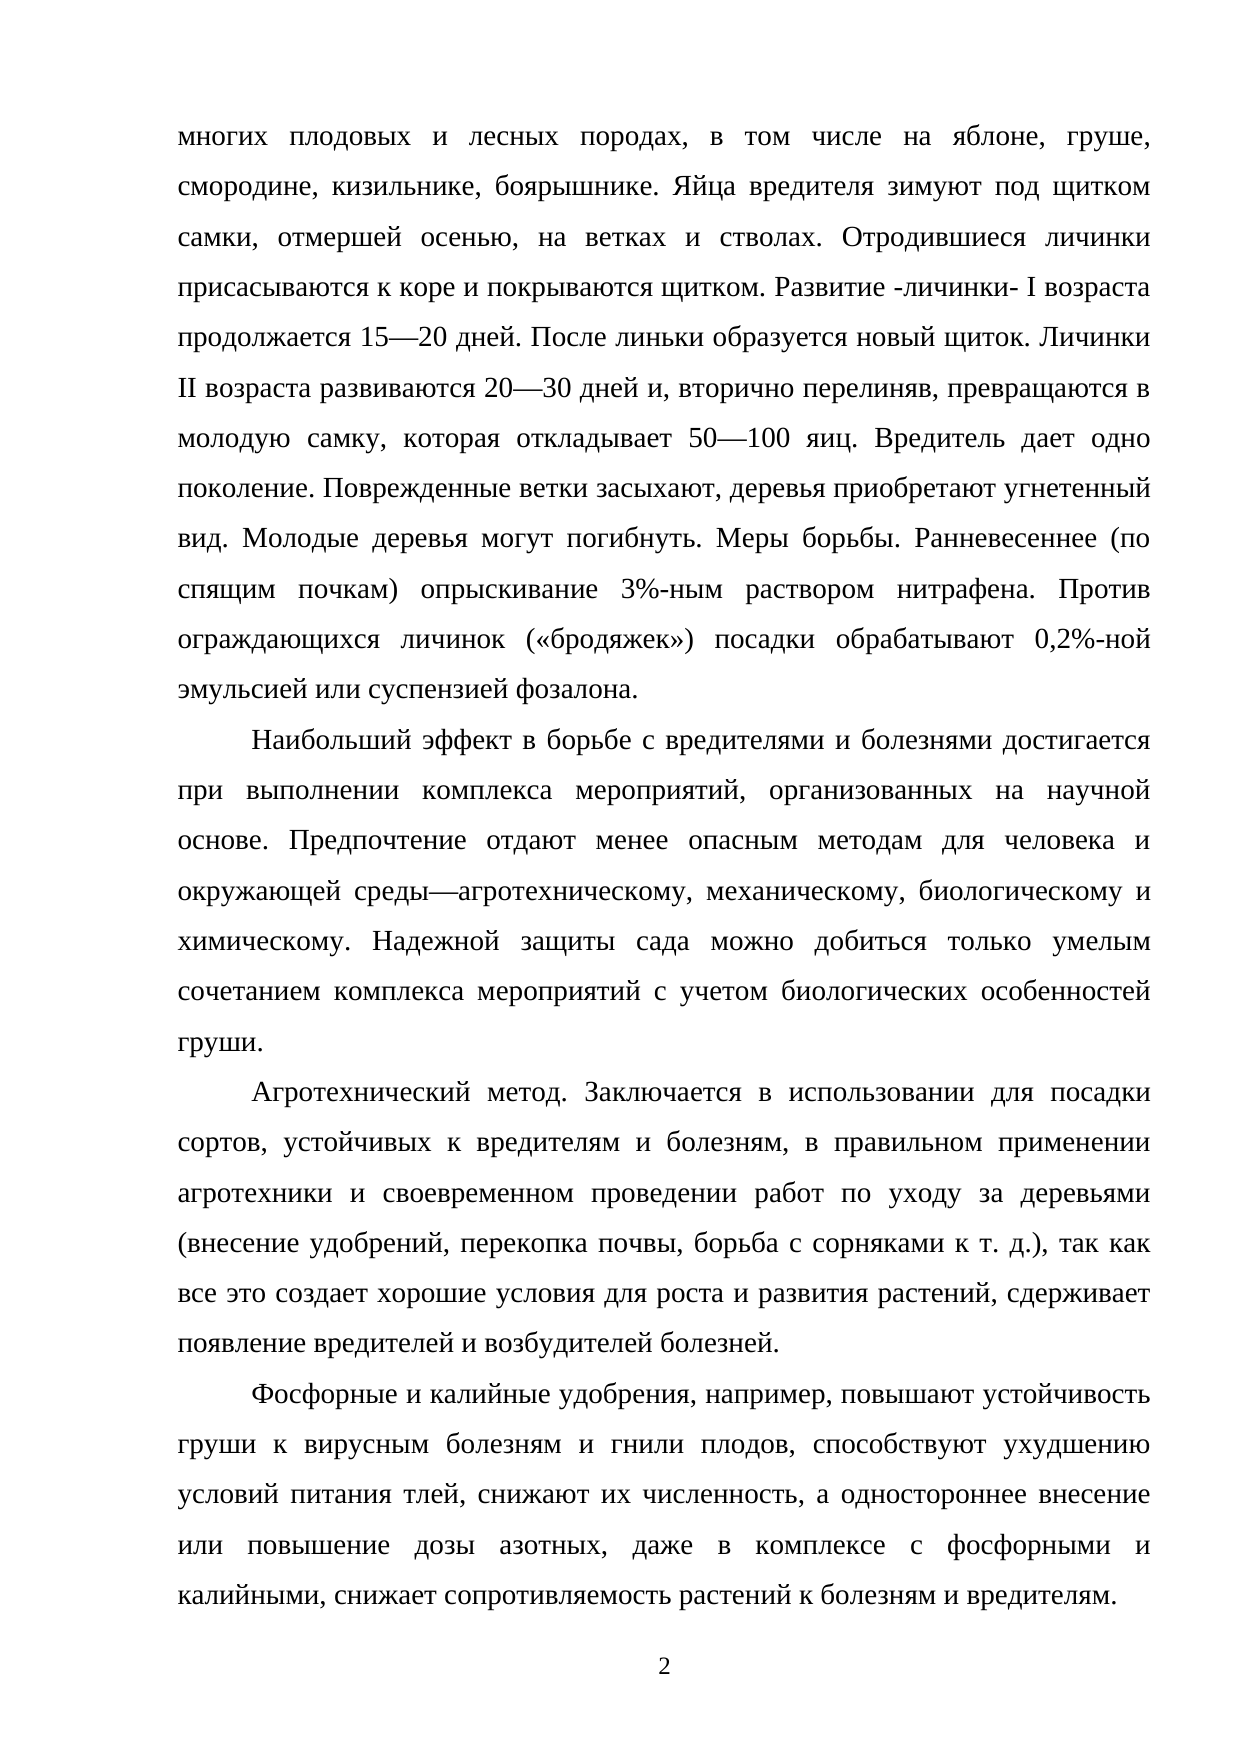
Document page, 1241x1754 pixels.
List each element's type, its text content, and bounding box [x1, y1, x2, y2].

text Фосфорные и калийные удобрения, например, повышают устойчивость груши к вирусным болезням и гнили плодов, способствуют ухудшению условий питания тлей, снижают их численность, а одностороннее внесение или повышение дозы азотных, даже в комплексе с фосфорными и калийными, снижает сопротивляемость растений к болезням и вредителям. [177, 1376, 1152, 1611]
text Агротехнический метод. Заключается в использовании для посадки сортов, устойчивых к вредителям и болезням, в правильном применении агротехники и своевременном проведении работ по уходу за деревьями (внесение удобрений, перекопка почвы, борьба с сорняками к т. д.), так как все это создает хорошие условия для роста и развития растений, сдерживает появление вредителей и возбудителей болезней. [177, 1074, 1152, 1359]
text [177, 118, 1152, 705]
text Наибольший эффект в борьбе с вредителями и болезнями достигается при выполнении комплекса мероприятий, организованных на научной основе. Предпочтение отдают менее опасным методам для человека и окружающей среды—агротехническому, механическому, биологическому и химическому. Надежной защиты сада можно добиться только умелым сочетанием комплекса мероприятий с учетом биологических особенностей груши. [177, 722, 1152, 1057]
